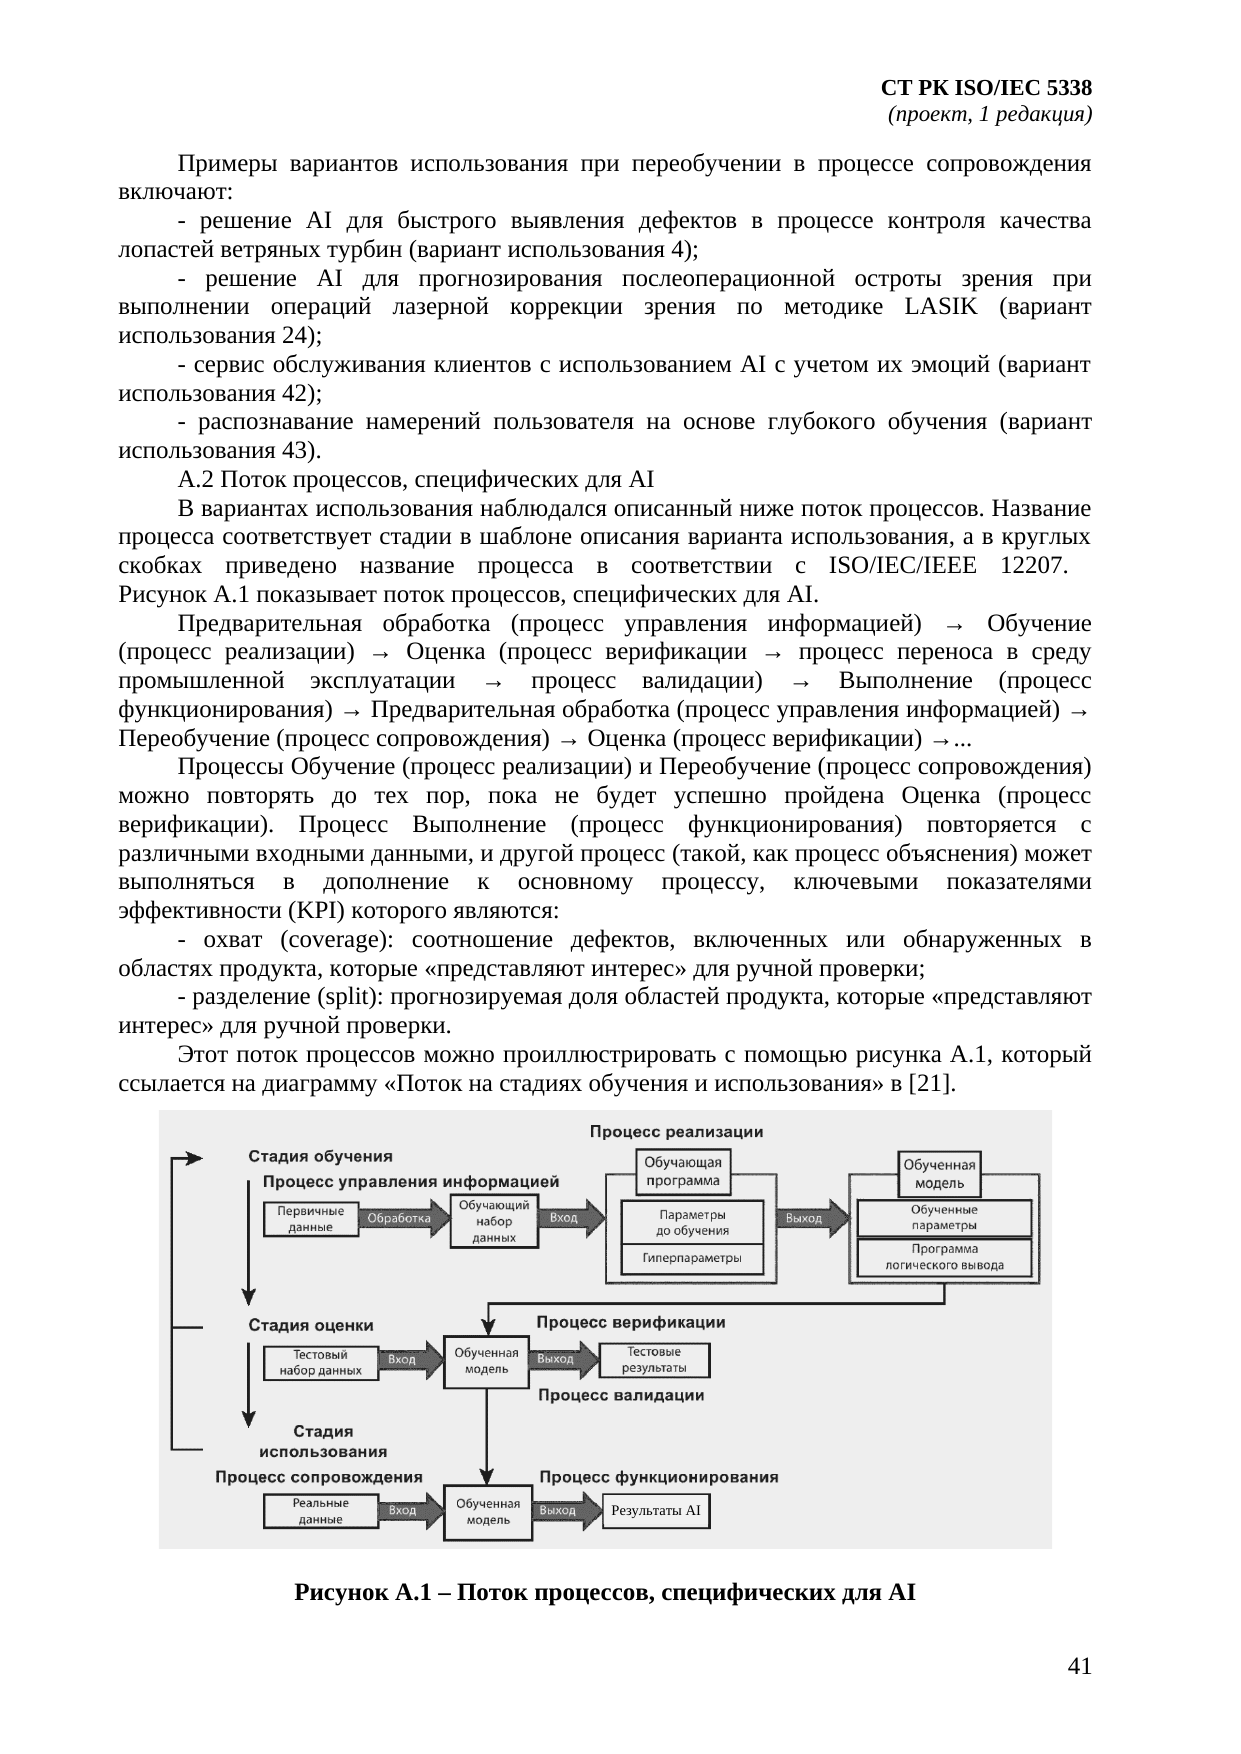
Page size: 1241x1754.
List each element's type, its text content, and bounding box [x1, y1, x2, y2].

text Этот поток процессов можно проиллюстрировать с помощью рисунка А.1, который ссылается на диаграмму «Поток на стадиях обучения и использования» в [21]. [118, 1039, 1092, 1096]
picture [158, 1110, 1053, 1549]
text А.2 Поток процессов, специфических для AI [118, 464, 1092, 493]
text Рисунок А.1 – Поток процессов, специфических для AI [118, 1577, 1092, 1606]
text - охват (coverage): соотношение дефектов, включенных или обнаруженных в областях продукта, которые «представляют интерес» для ручной проверки; [118, 924, 1092, 981]
text - решение AI для быстрого выявления дефектов в процессе контроля качества лопастей ветряных турбин (вариант использования 4); [118, 205, 1092, 263]
text - разделение (split): прогнозируемая доля областей продукта, которые «представляют интерес» для ручной проверки. [118, 981, 1092, 1039]
text - распознавание намерений пользователя на основе глубокого обучения (вариант использования 43). [118, 406, 1092, 464]
text Примеры вариантов использования при переобучении в процессе сопровождения включают: [118, 148, 1092, 205]
text Процессы Обучение (процесс реализации) и Переобучение (процесс сопровождения) можно повторять до тех пор, пока не будет успешно пройдена Оценка (процесс верификации). Процесс Выполнение (процесс функционирования) повторяется с различными входными данными, и другой процесс (такой, как процесс объяснения) может выполняться в дополнение к основному процессу, ключевыми показателями эффективности (KPI) которого являются: [118, 751, 1092, 924]
text - сервис обслуживания клиентов с использованием AI с учетом их эмоций (вариант использования 42); [118, 349, 1092, 406]
text Предварительная обработка (процесс управления информацией) → Обучение (процесс реализации) → Оценка (процесс верификации → процесс переноса в среду промышленной эксплуатации → процесс валидации) → Выполнение (процесс функционирования) → Предварительная обработка (процесс управления информацией) → Переобучение (процесс сопровождения) → Оценка (процесс верификации) →... [118, 608, 1092, 751]
text В вариантах использования наблюдался описанный ниже поток процессов. Название процесса соответствует стадии в шаблоне описания варианта использования, а в круглых скобках приведено название процесса в соответствии с ISO/IEC/IEEE 12207. Рисунок А.1 показывает поток процессов, специфических для AI. [118, 493, 1092, 608]
text - решение AI для прогнозирования послеоперационной остроты зрения при выполнении операций лазерной коррекции зрения по методике LASIK (вариант использования 24); [118, 263, 1092, 349]
